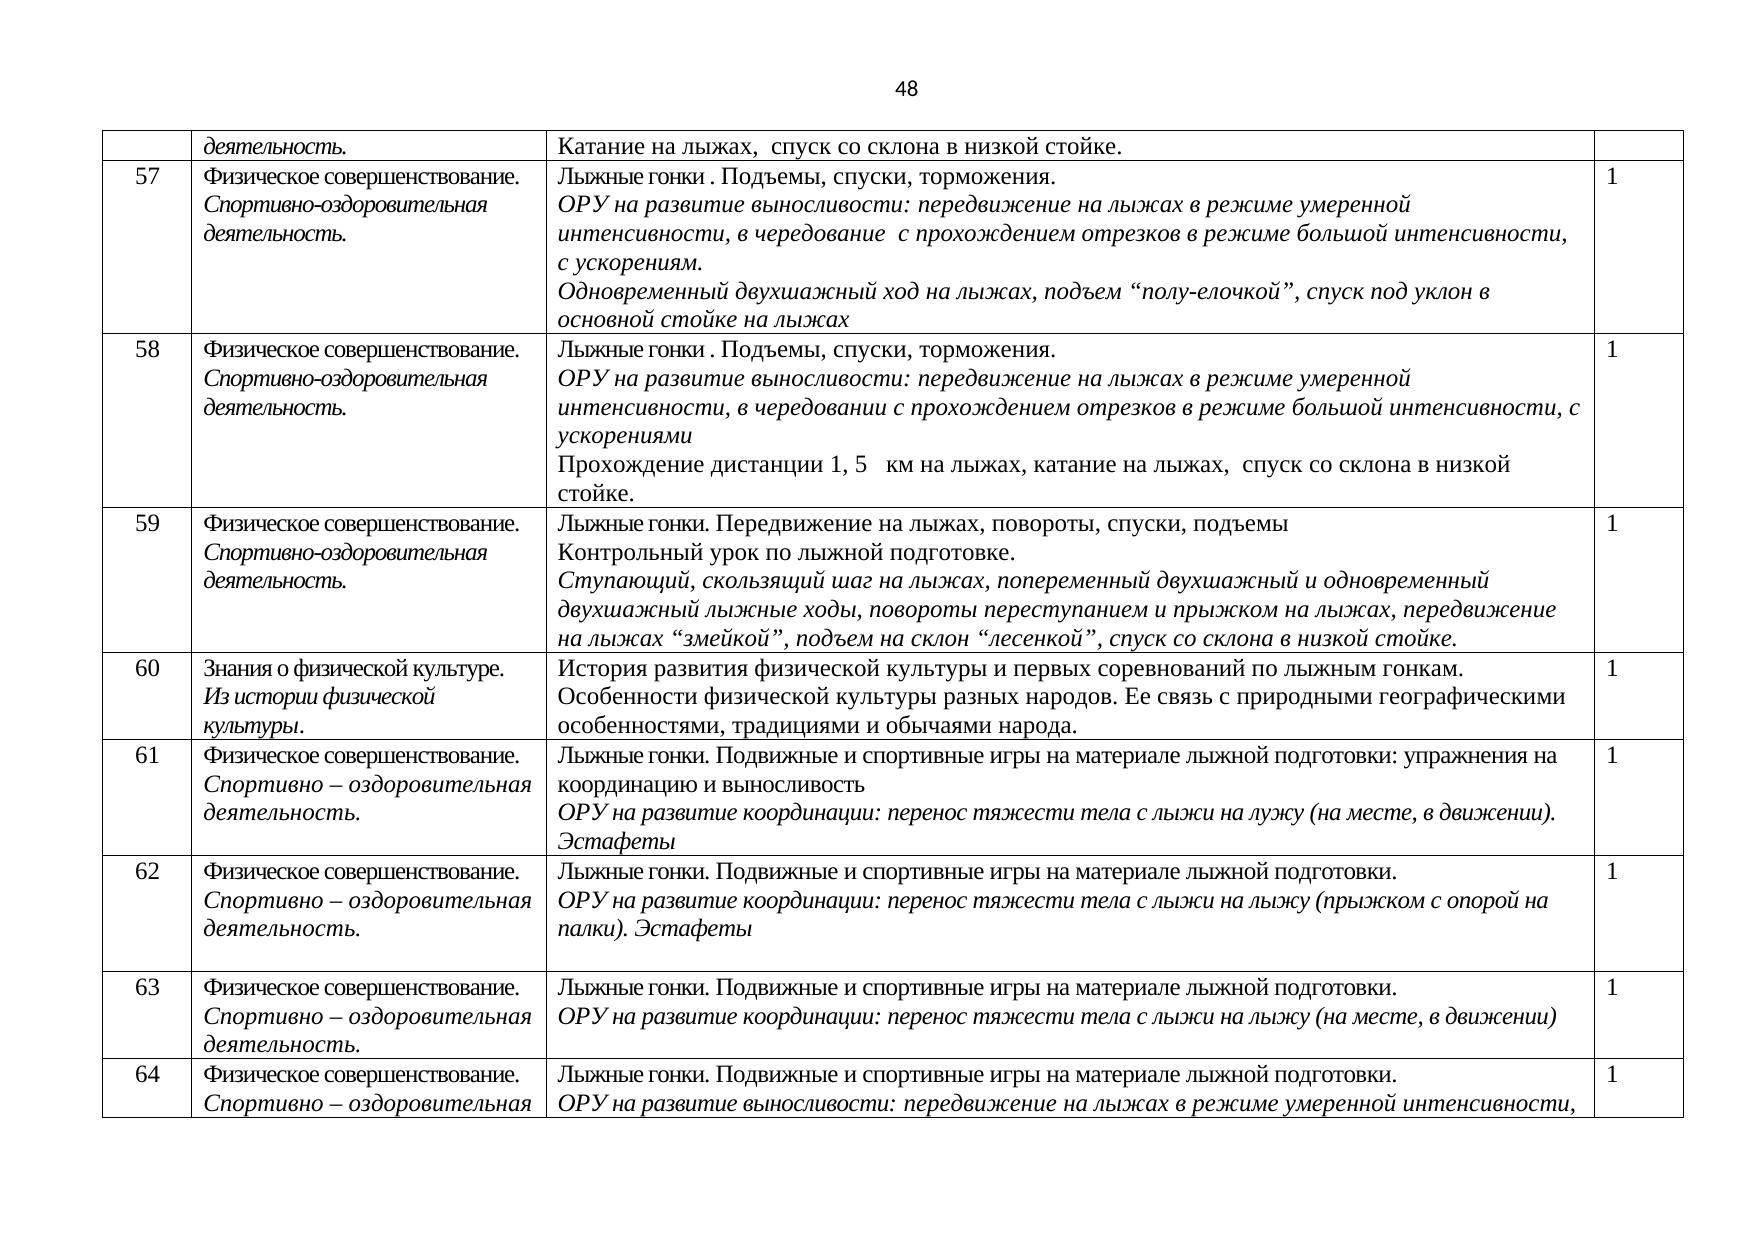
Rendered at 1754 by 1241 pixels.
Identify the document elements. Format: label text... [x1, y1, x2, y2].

table_cell 61 [103, 740, 191, 855]
table_cell 63 [103, 972, 191, 1058]
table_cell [192, 1059, 546, 1117]
table_cell 1 [1595, 508, 1683, 652]
table_cell Лыжные гонки . Подъемы, спуски, торможения. ОРУ на развитие выносливости: передвижение на лыжах в режиме умеренной интенсивности, в чередовании с прохождением отрезков в режиме большой интенсивности, с ускорениями Прохождение дистанции 1, 5 км на лыжах, катание на лыжах, спуск со склона в низкой стойке. [547, 334, 1594, 507]
table_cell 1 [1595, 161, 1683, 333]
table_cell 1 [1595, 653, 1683, 739]
table_cell Физическое совершенствование. Спортивно-оздоровительная деятельность. [192, 334, 546, 507]
table_cell Физическое совершенствование. Спортивно – оздоровительная деятельность. [192, 972, 546, 1058]
table_cell 1 [1595, 334, 1683, 507]
table_cell Лыжные гонки . Подъемы, спуски, торможения. ОРУ на развитие выносливости: передвижение на лыжах в режиме умеренной интенсивности, в чередование с прохождением отрезков в режиме большой интенсивности, с ускорениям. Одновременный двухшажный ход на лыжах, подъем “полу-елочкой”, спуск под уклон в основной стойке на лыжах [547, 161, 1594, 333]
table_cell 1 [1595, 131, 1683, 160]
table_cell 1 [1595, 972, 1683, 1058]
table_cell 64 [103, 1059, 191, 1117]
table_cell 1 [1595, 740, 1683, 855]
table_cell Лыжные гонки. Подвижные и спортивные игры на материале лыжной подготовки. ОРУ на развитие координации: перенос тяжести тела с лыжи на лыжу (прыжком с опорой на палки). Эстафеты [547, 856, 1594, 971]
table_cell Физическое совершенствование. Спортивно – оздоровительная деятельность. [192, 740, 546, 855]
table_cell 59 [103, 508, 191, 652]
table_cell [547, 1059, 1594, 1117]
table_cell Физическое совершенствование. Спортивно-оздоровительная деятельность. [192, 161, 546, 333]
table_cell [547, 131, 1594, 160]
table_cell Лыжные гонки. Подвижные и спортивные игры на материале лыжной подготовки. ОРУ на развитие координации: перенос тяжести тела с лыжи на лыжу (на месте, в движении) [547, 972, 1594, 1058]
table_cell Лыжные гонки. Передвижение на лыжах, повороты, спуски, подъемы Контрольный урок по лыжной подготовке. Ступающий, скользящий шаг на лыжах, попеременный двухшажный и одновременный двухшажный лыжные ходы, повороты переступанием и прыжком на лыжах, передвижение на лыжах “змейкой”, подъем на склон “лесенкой”, спуск со склона в низкой стойке. [547, 508, 1594, 652]
table_cell Лыжные гонки. Подвижные и спортивные игры на материале лыжной подготовки: упражнения на координацию и выносливость ОРУ на развитие координации: перенос тяжести тела с лыжи на лужу (на месте, в движении). Эстафеты [547, 740, 1594, 855]
table_cell 58 [103, 334, 191, 507]
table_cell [192, 131, 546, 160]
table_cell 57 [103, 161, 191, 333]
table_cell 60 [103, 653, 191, 739]
table_cell Знания о физической культуре. Из истории физической культуры. [192, 653, 546, 739]
table_cell 62 [103, 856, 191, 971]
table_cell История развития физической культуры и первых соревнований по лыжным гонкам. Особенности физической культуры разных народов. Ее связь с природными географическими особенностями, традициями и обычаями народа. [547, 653, 1594, 739]
table_cell 56 [103, 131, 191, 160]
table_cell 1 [1595, 856, 1683, 971]
table_cell 1 [1595, 1059, 1683, 1117]
table_cell Физическое совершенствование. Спортивно-оздоровительная деятельность. [192, 508, 546, 652]
table_cell Физическое совершенствование. Спортивно – оздоровительная деятельность. [192, 856, 546, 971]
